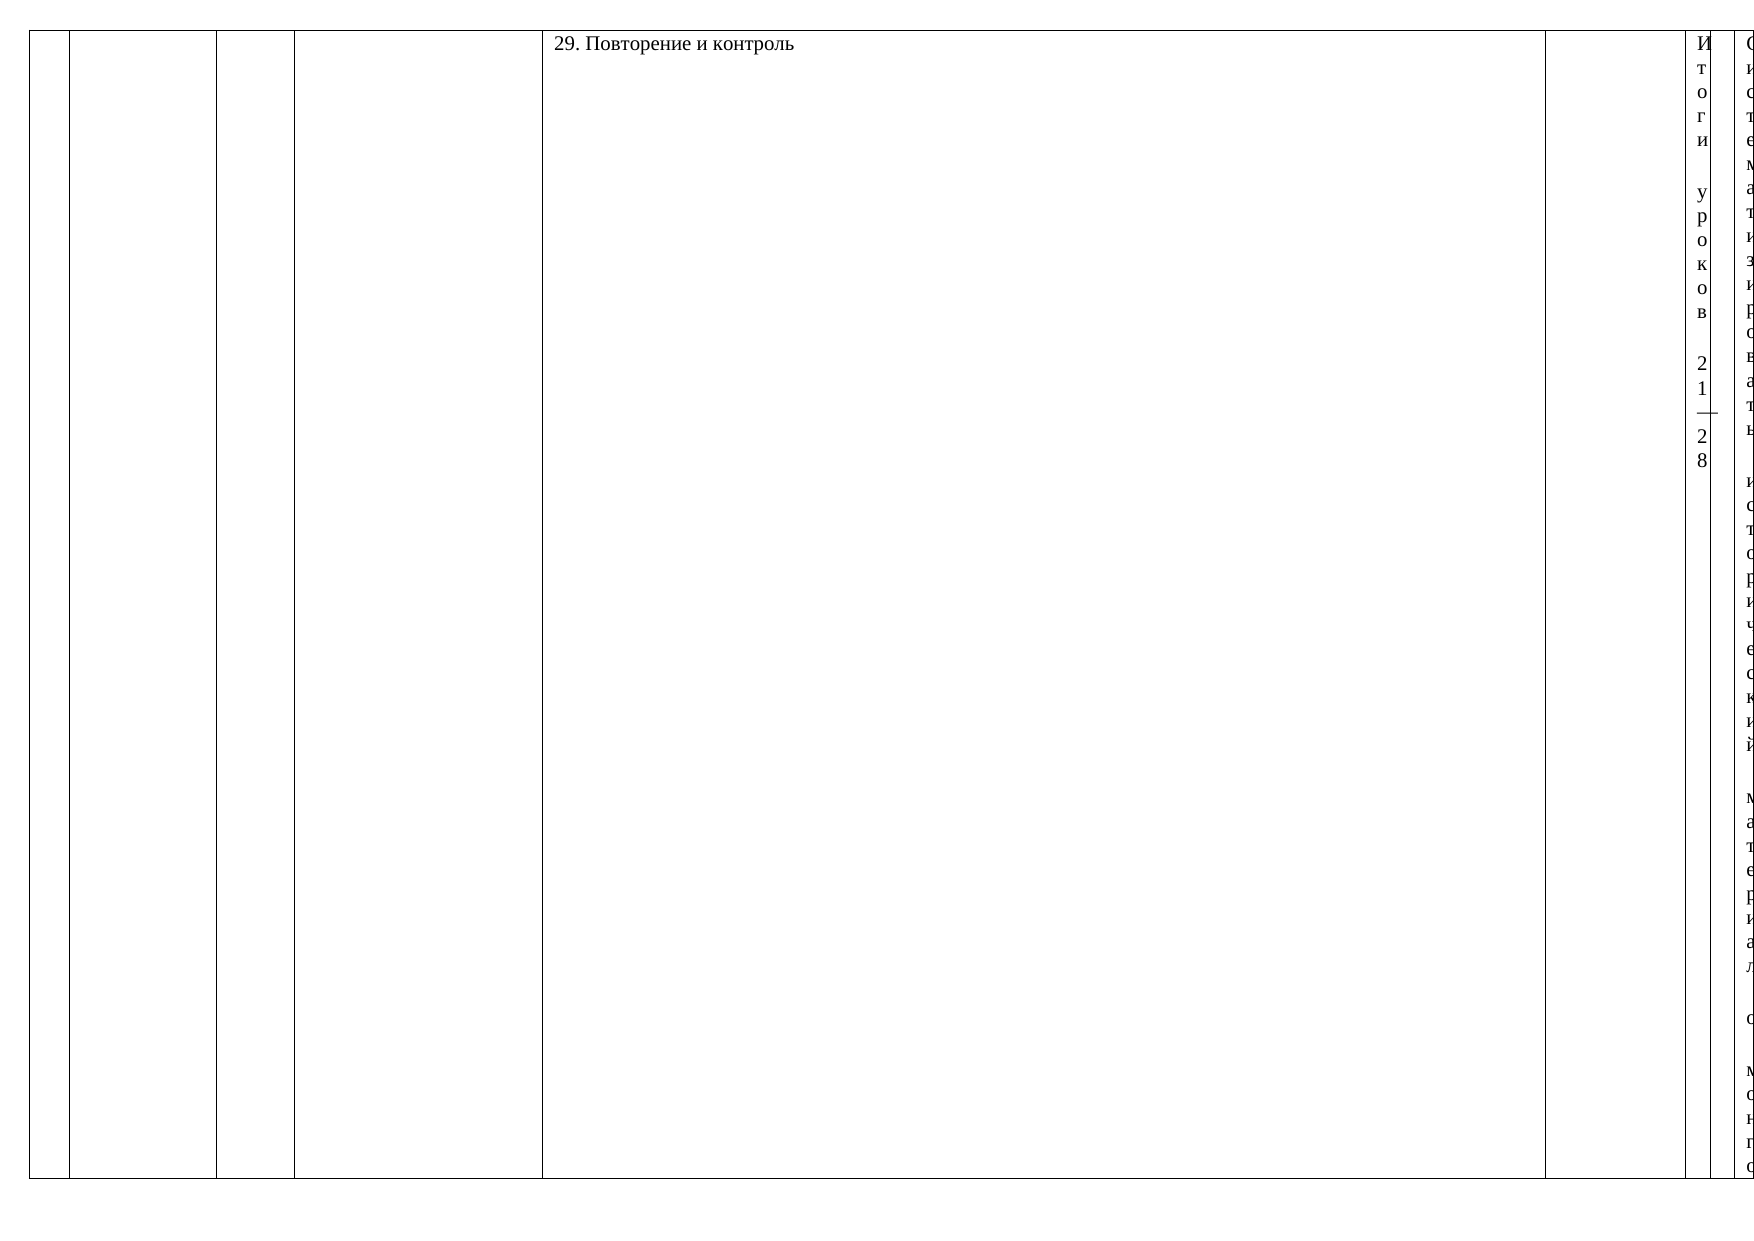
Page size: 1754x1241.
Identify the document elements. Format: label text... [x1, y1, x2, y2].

table_cell [217, 31, 294, 1177]
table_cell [543, 31, 1545, 1177]
table_cell Итоги уроков 21—28 [1686, 31, 1710, 1177]
table_cell [1546, 31, 1685, 1177]
table_cell [30, 31, 69, 1177]
table_cell [1711, 31, 1734, 1177]
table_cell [1735, 31, 1753, 1177]
table_cell [295, 31, 542, 1177]
table_cell [70, 31, 216, 1177]
